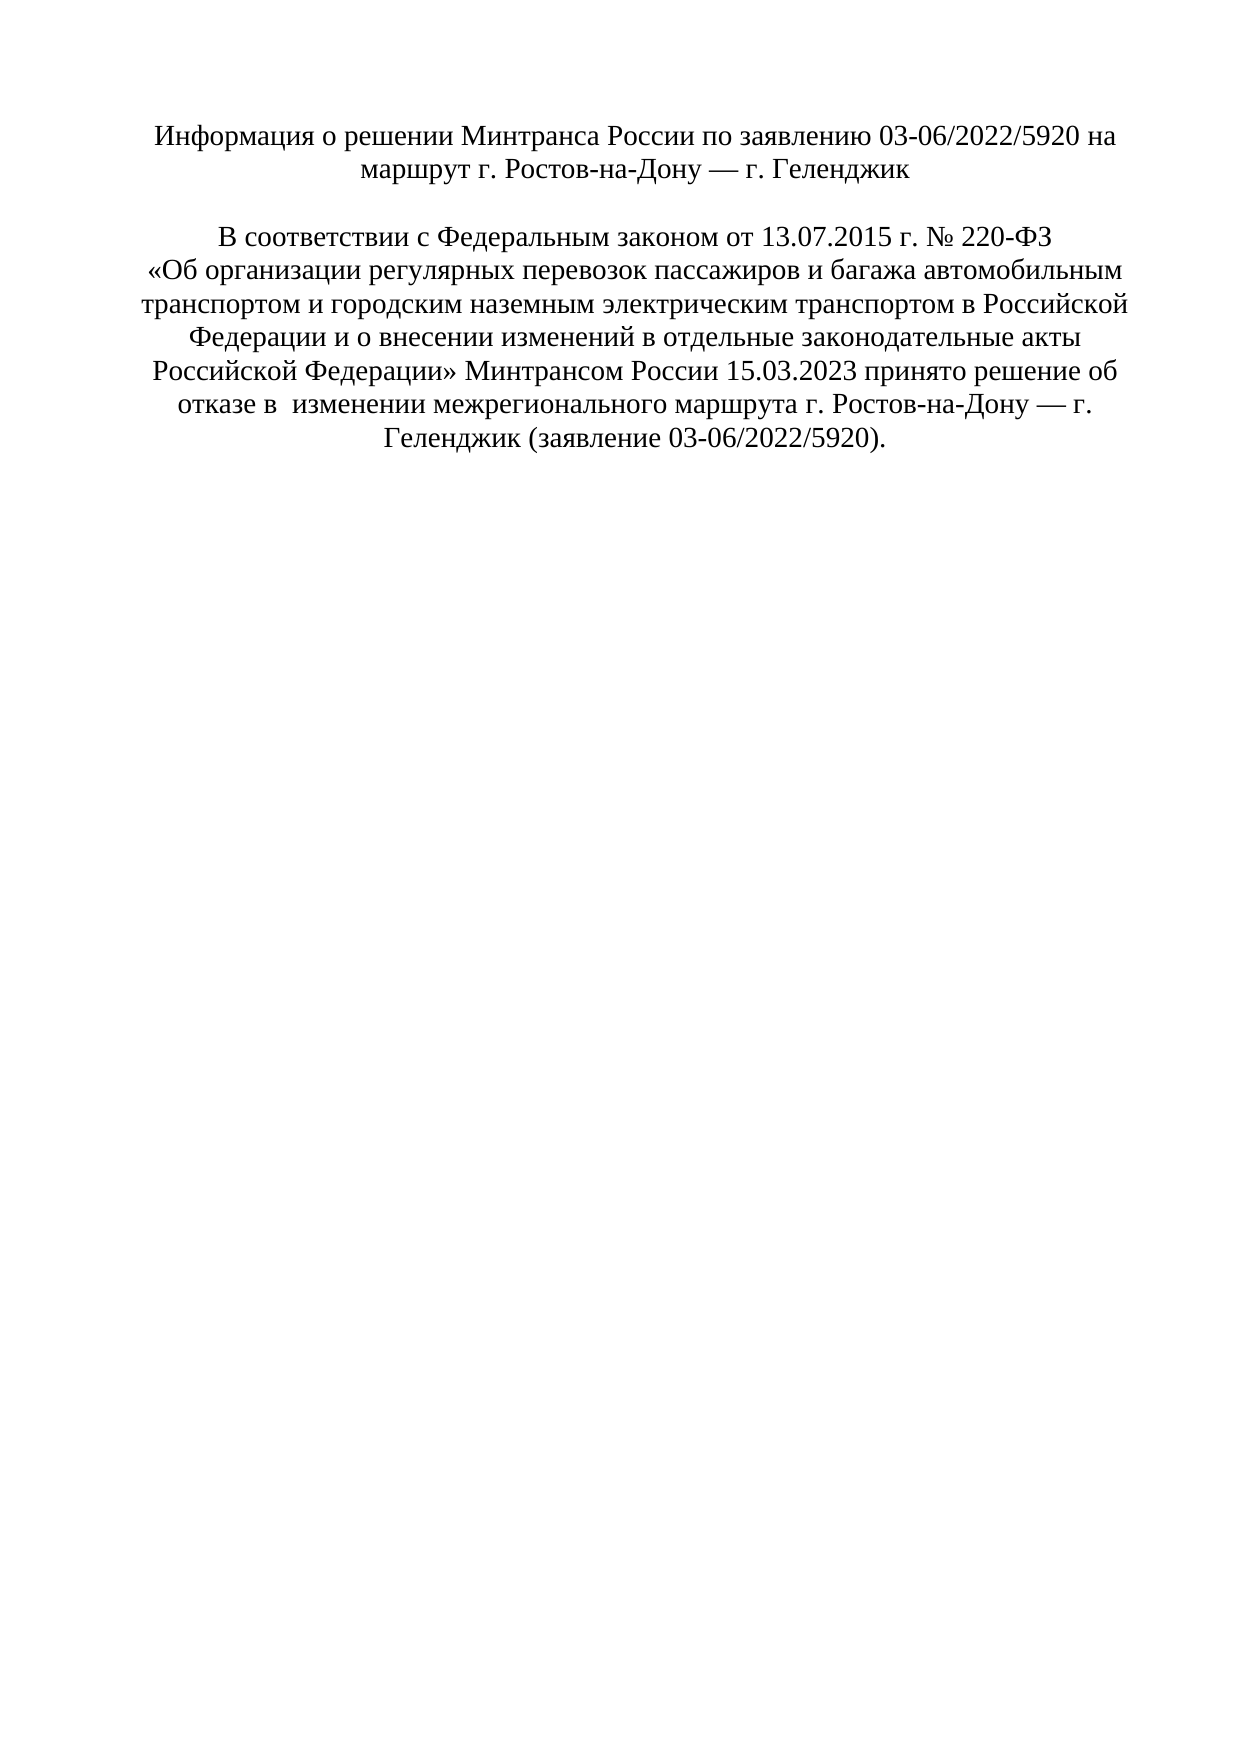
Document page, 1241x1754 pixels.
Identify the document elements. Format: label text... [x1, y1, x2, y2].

text В соответствии с Федеральным законом от 13.07.2015 г. № 220-ФЗ «Об организации регулярных перевозок пассажиров и багажа автомобильным транспортом и городским наземным электрическим транспортом в Российской Федерации и о внесении изменений в отдельные законодательные акты Российской Федерации» Минтрансом России 15.03.2023 принято решение об отказе в изменении межрегионального маршрута г. Ростов-на-Дону — г. Геленджик (заявление 03-06/2022/5920). [118, 219, 1152, 453]
text Информация о решении Минтранса России по заявлению 03-06/2022/5920 на маршрут г. Ростов-на-Дону — г. Геленджик [118, 118, 1152, 185]
